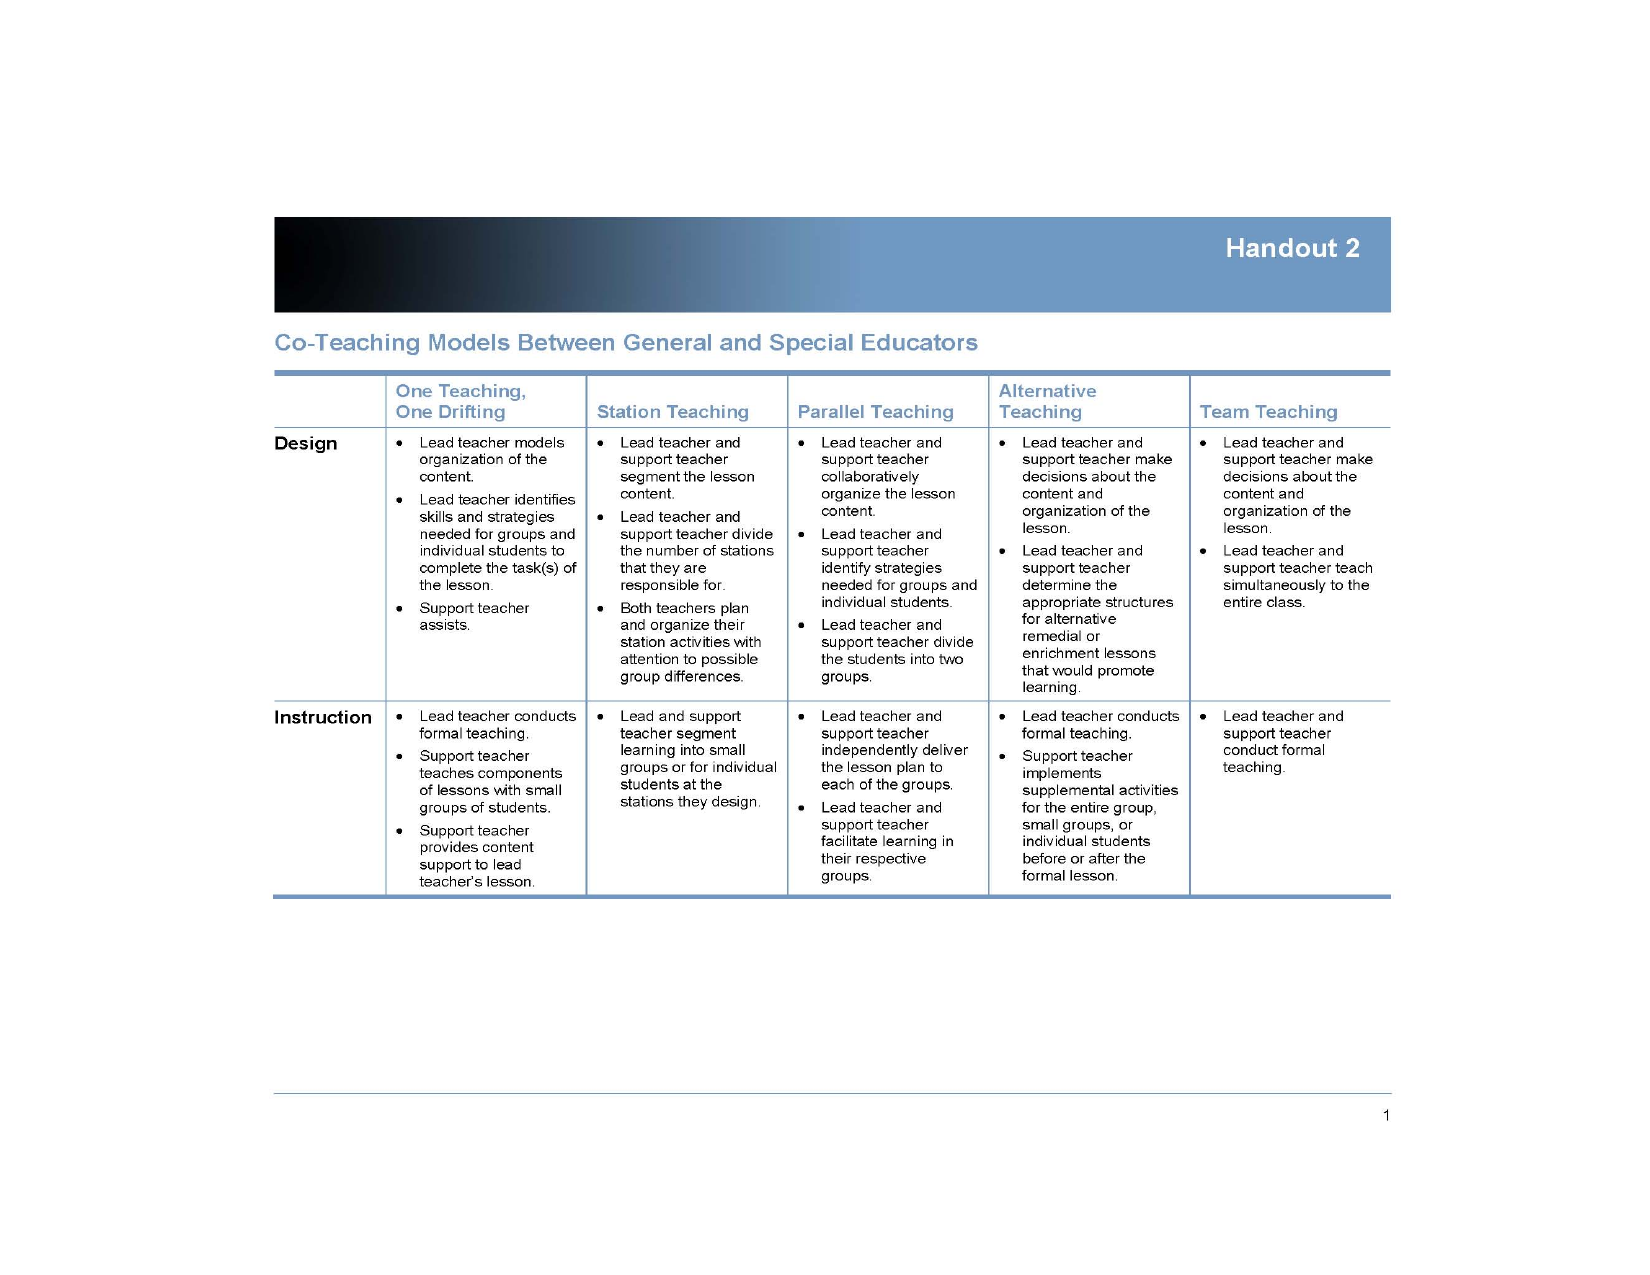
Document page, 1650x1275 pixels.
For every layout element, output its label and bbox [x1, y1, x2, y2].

picture [150, 150, 1514, 1125]
